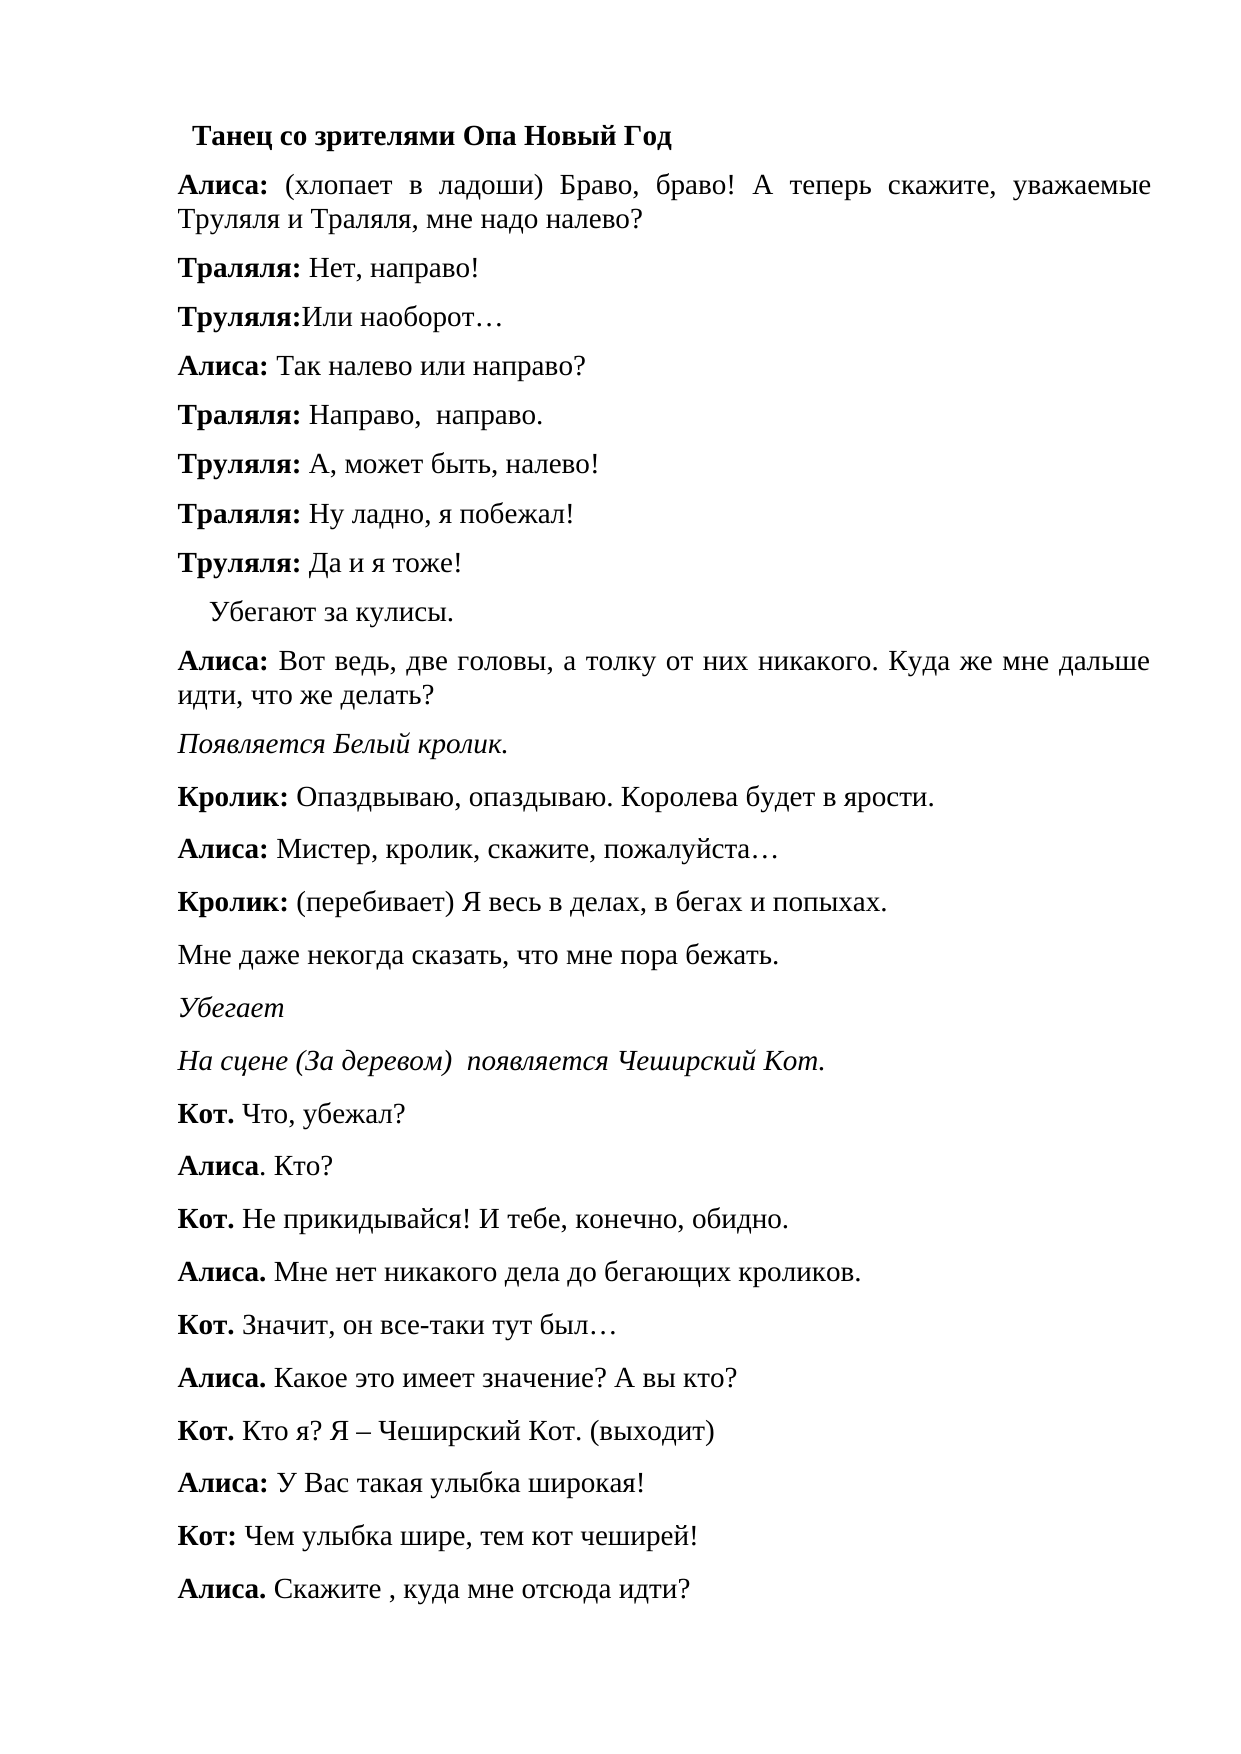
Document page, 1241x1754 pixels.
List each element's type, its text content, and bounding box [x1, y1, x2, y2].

text Алиса. Какое это имеет значение? А вы кто? [177, 1360, 1152, 1393]
text Алиса: (хлопает в ладоши) Браво, браво! А теперь скажите, уважаемые Труляля и Траляля, мне надо налево? [177, 167, 1152, 234]
text Кролик: Опаздвываю, опаздываю. Королева будет в ярости. [177, 779, 1152, 812]
text Труляля: А, может быть, налево! [177, 447, 1152, 480]
text Труляля: Да и я тоже! [177, 545, 1152, 578]
text Алиса. Мне нет никакого дела до бегающих кроликов. [177, 1254, 1152, 1288]
text Траляля: Нет, направо! [177, 250, 1152, 283]
text Кролик: (перебивает) Я весь в делах, в бегах и попыхах. [177, 884, 1152, 918]
text Алиса. Кто? [177, 1148, 1152, 1182]
text Траляля: Ну ладно, я побежал! [177, 496, 1152, 529]
text Появляется Белый кролик. [177, 726, 1152, 759]
text Кот. Не прикидывайся! И тебе, конечно, обидно. [177, 1201, 1152, 1235]
text Траляля: Направо, направо. [177, 397, 1152, 431]
text На сцене (За деревом) появляется Чеширский Кот. [177, 1043, 1152, 1076]
text Алиса: Вот ведь, две головы, а толку от них никакого. Куда же мне дальше идти, что же делать? [177, 643, 1152, 710]
text Мне даже некогда сказать, что мне пора бежать. [177, 937, 1152, 971]
text Убегает [177, 990, 1152, 1024]
text Алиса: У Вас такая улыбка широкая! [177, 1465, 1152, 1499]
text Труляля:Или наоборот… [177, 299, 1152, 333]
text Танец со зрителями Опа Новый Год [177, 118, 1152, 152]
text Алиса: Мистер, кролик, скажите, пожалуйста… [177, 832, 1152, 865]
text Алиса. Скажите , куда мне отсюда идти? [177, 1571, 1152, 1604]
text Алиса: Так налево или направо? [177, 348, 1152, 382]
text Кот. Кто я? Я – Чеширский Кот. (выходит) [177, 1413, 1152, 1446]
text Убегают за кулисы. [177, 594, 1152, 628]
text Кот. Что, убежал? [177, 1096, 1152, 1129]
text Кот: Чем улыбка шире, тем кот чеширей! [177, 1518, 1152, 1552]
text Кот. Значит, он все-таки тут был… [177, 1307, 1152, 1341]
